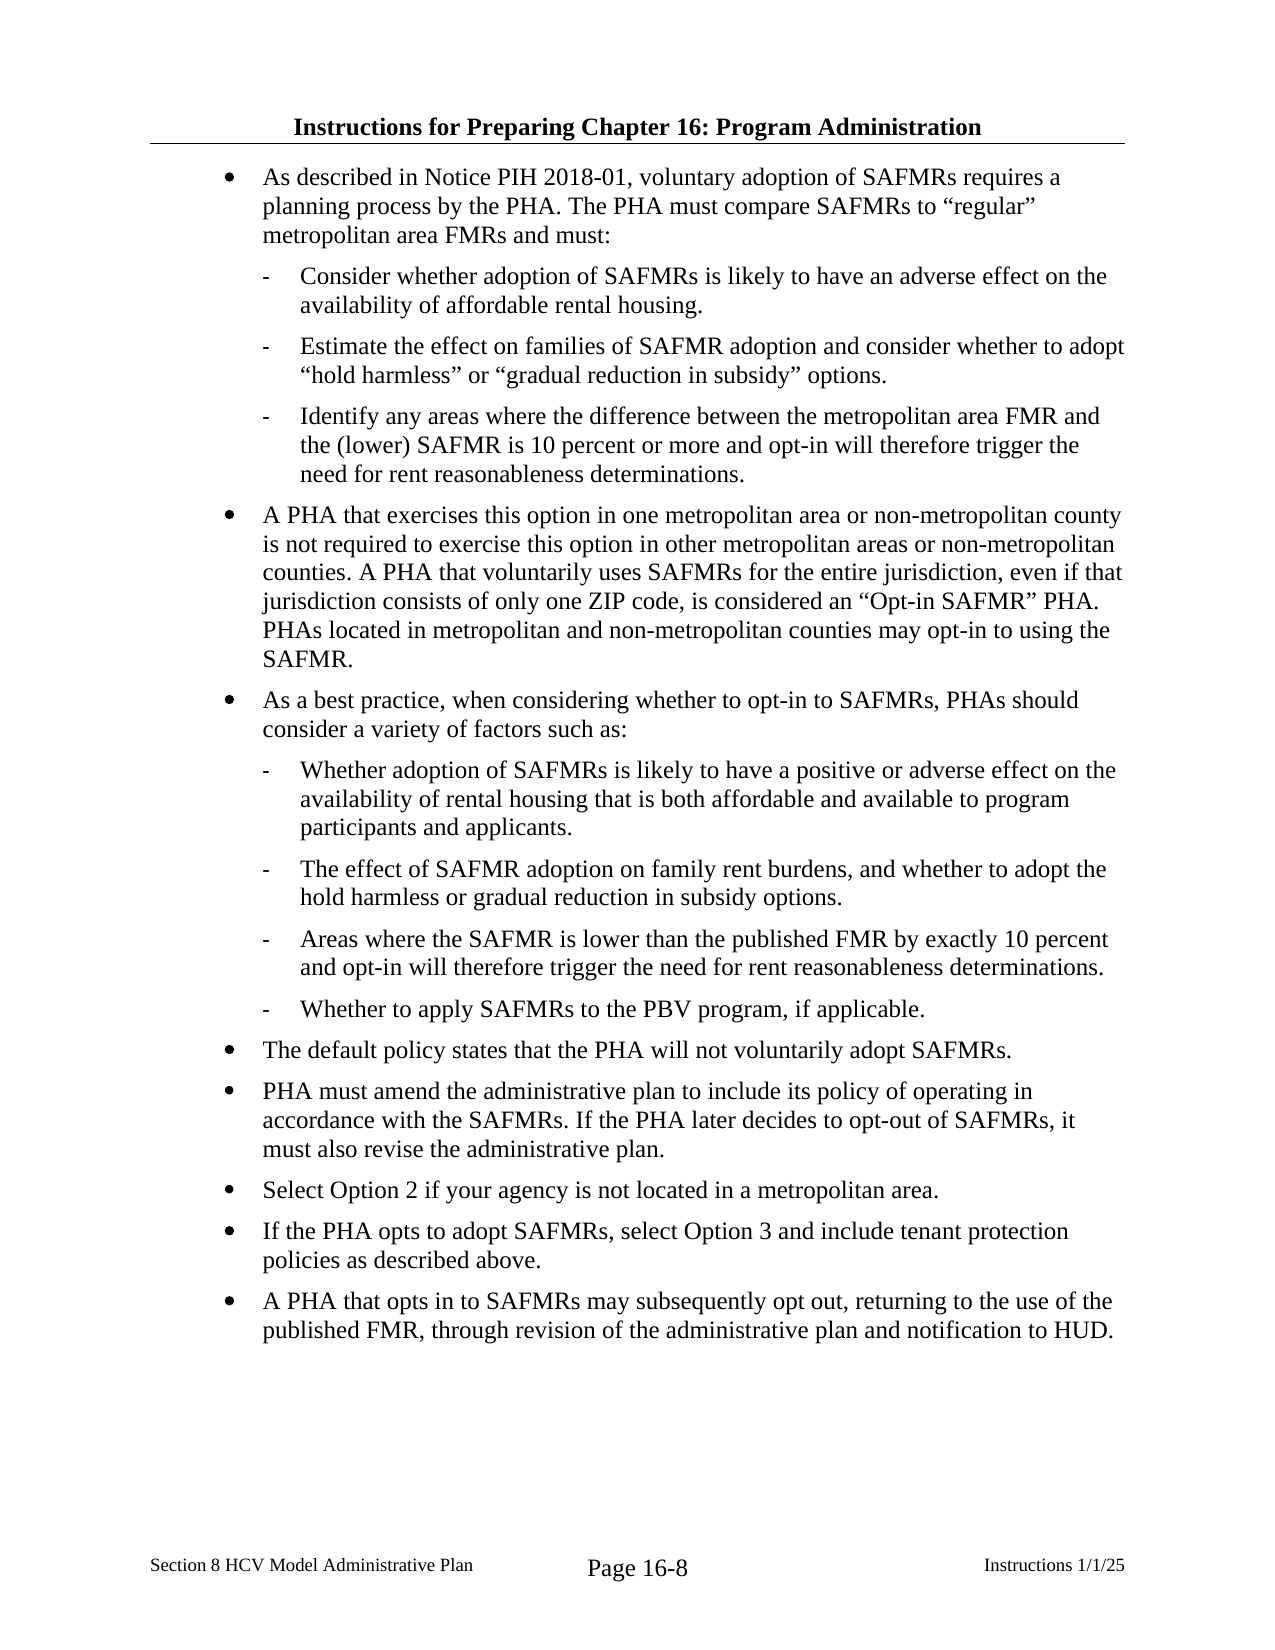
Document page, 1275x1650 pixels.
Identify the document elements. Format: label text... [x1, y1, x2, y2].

list Whether to apply SAFMRs to the PBV program, if applicable. [262, 994, 1125, 1022]
list Estimate the effect on families of SAFMR adoption and consider whether to adopt “hold harmless” or “gradual reduction in subsidy” options. [262, 331, 1125, 389]
list The effect of SAFMR adoption on family rent burdens, and whether to adopt the hold harmless or gradual reduction in subsidy options. [262, 854, 1125, 911]
list PHA must amend the administrative plan to include its policy of operating in accordance with the SAFMRs. If the PHA later decides to opt-out of SAFMRs, it must also revise the administrative plan. [225, 1076, 1125, 1162]
list A PHA that exercises this option in one metropolitan area or non-metropolitan county is not required to exercise this option in other metropolitan areas or non-metropolitan counties. A PHA that voluntarily uses SAFMRs for the entire jurisdiction, even if that jurisdiction consists of only one ZIP code, is considered an “Opt-in SAFMR” PHA. PHAs located in metropolitan and non-metropolitan counties may opt-in to using the SAFMR. [225, 500, 1125, 672]
list A PHA that opts in to SAFMRs may subsequently opt out, returning to the use of the published FMR, through revision of the administrative plan and notification to HUD. [225, 1286, 1125, 1344]
list Identify any areas where the difference between the metropolitan area FMR and the (lower) SAFMR is 10 percent or more and opt-in will therefore trigger the need for rent reasonableness determinations. [262, 401, 1125, 487]
list If the PHA opts to adopt SAFMRs, select Option 3 and include tenant protection policies as described above. [225, 1216, 1125, 1274]
list The default policy states that the PHA will not voluntarily adopt SAFMRs. [225, 1035, 1125, 1064]
list As a best practice, when considering whether to opt-in to SAFMRs, PHAs should consider a variety of factors such as: [225, 685, 1125, 742]
list Consider whether adoption of SAFMRs is likely to have an adverse effect on the availability of affordable rental housing. [262, 261, 1125, 319]
list Whether adoption of SAFMRs is likely to have a positive or adverse effect on the availability of rental housing that is both affordable and available to program participants and applicants. [262, 755, 1125, 841]
list As described in Notice PIH 2018-01, voluntary adoption of SAFMRs requires a planning process by the PHA. The PHA must compare SAFMRs to “regular” metropolitan area FMRs and must: [225, 162, 1125, 249]
list Select Option 2 if your agency is not located in a metropolitan area. [225, 1175, 1125, 1204]
list Areas where the SAFMR is lower than the published FMR by exactly 10 percent and opt-in will therefore trigger the need for rent reasonableness determinations. [262, 924, 1125, 981]
